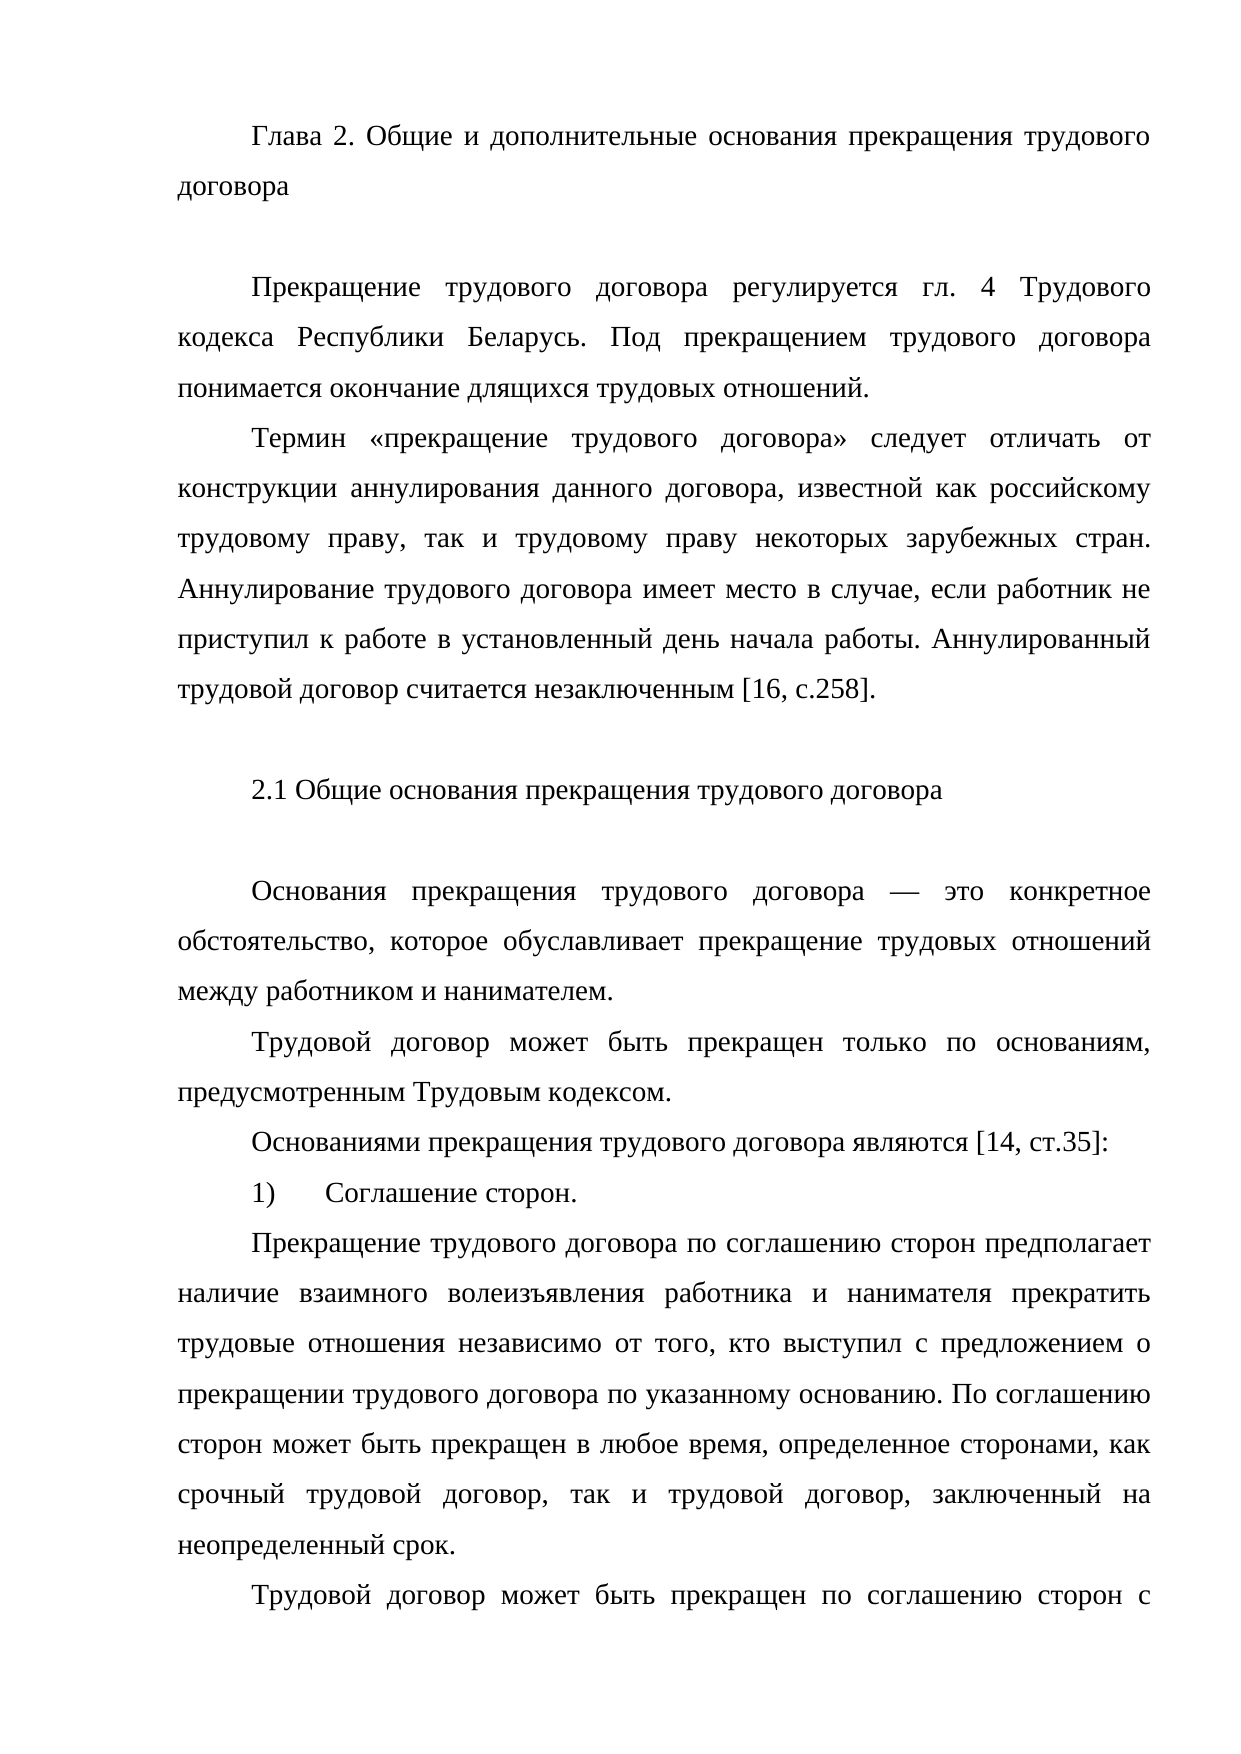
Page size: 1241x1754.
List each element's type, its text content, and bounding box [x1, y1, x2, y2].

text Основаниями прекращения трудового договора являются [14, ст.35]: [177, 1124, 1152, 1158]
text Прекращение трудового договора регулируется гл. 4 Трудового кодекса Республики Беларусь. Под прекращением трудового договора понимается окончание длящихся трудовых отношений. [177, 269, 1152, 403]
text Прекращение трудового договора по соглашению сторон предполагает наличие взаимного волеизъявления работника и нанимателя прекратить трудовые отношения независимо от того, кто выступил с предложением о прекращении трудового договора по указанному основанию. По соглашению сторон может быть прекращен в любое время, определенное сторонами, как срочный трудовой договор, так и трудовой договор, заключенный на неопределенный срок. [177, 1225, 1152, 1560]
text Глава 2. Общие и дополнительные основания прекращения трудового договора [177, 118, 1152, 202]
text Термин «прекращение трудового договора» следует отличать от конструкции аннулирования данного договора, известной как российскому трудовому праву, так и трудовому праву некоторых зарубежных стран. Аннулирование трудового договора имеет место в случае, если работник не приступил к работе в установленный день начала работы. Аннулированный трудовой договор считается незаключенным [16, с.258]. [177, 420, 1152, 705]
text 2.1 Общие основания прекращения трудового договора [177, 772, 1152, 806]
list Соглашение сторон. [177, 1175, 1152, 1208]
text Трудовой договор может быть прекращен только по основаниям, предусмотренным Трудовым кодексом. [177, 1024, 1152, 1108]
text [177, 1577, 1152, 1611]
text Основания прекращения трудового договора — это конкретное обстоятельство, которое обуславливает прекращение трудовых отношений между работником и нанимателем. [177, 873, 1152, 1007]
